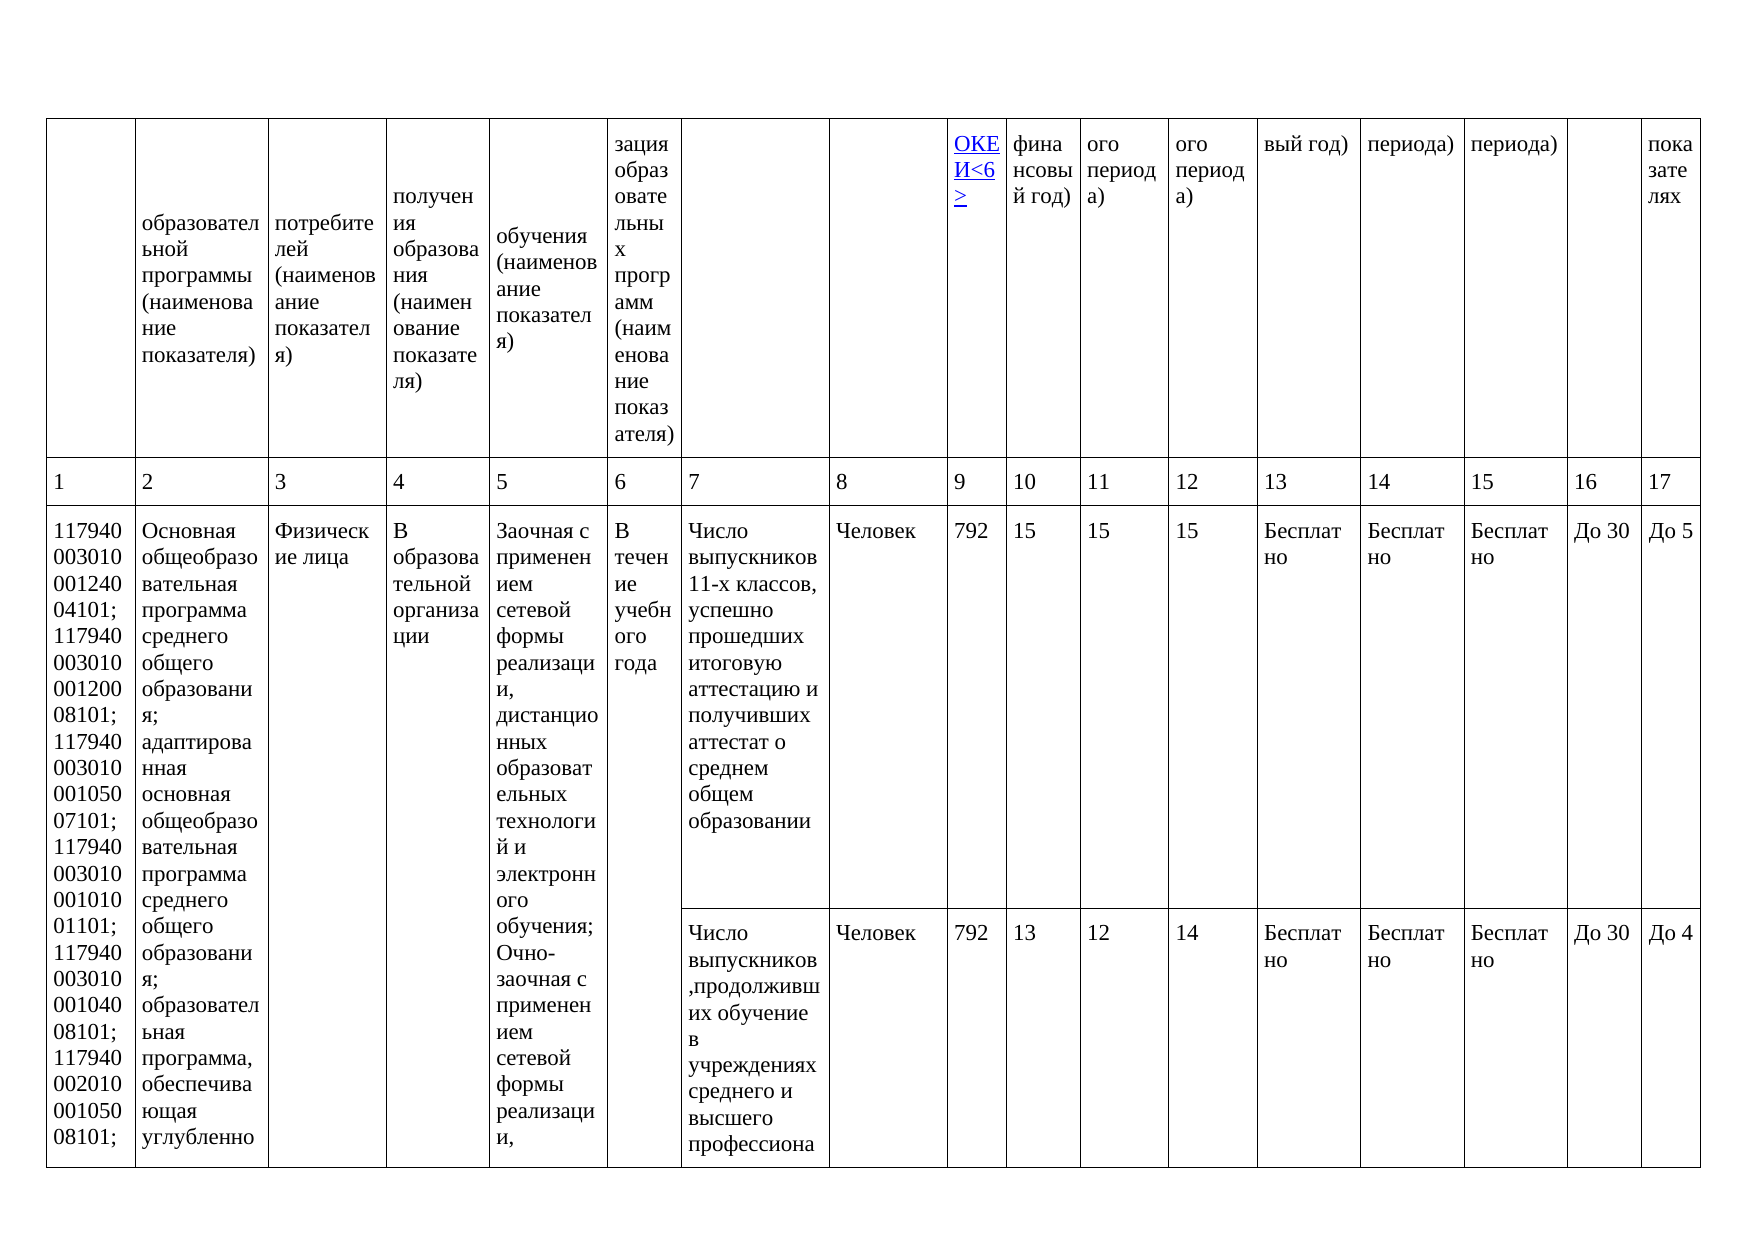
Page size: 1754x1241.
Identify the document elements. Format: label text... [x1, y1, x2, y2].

table_cell 5 [490, 458, 607, 505]
table_cell 792 [948, 909, 1006, 1167]
table_cell До 4 [1642, 909, 1700, 1167]
table_cell Основная общеобразовательная программа среднего общего образования; адаптированная основная общеобразовательная программа среднего общего образования; образовательная программа, обеспечивающая углубленное изучение отдельных учебных предметов, предметных областей (профильное обучение) [136, 506, 268, 1167]
table_cell 14 [1361, 458, 1464, 505]
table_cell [387, 119, 489, 457]
table_cell Бесплат но [1465, 909, 1567, 1167]
table_cell Бесплат но [1465, 506, 1567, 908]
table_cell 12 [1081, 909, 1168, 1167]
table_cell 11 [1081, 458, 1168, 505]
table_cell Бесплат но [1258, 506, 1360, 908]
table_cell Физические лица [269, 506, 386, 1167]
table_cell 11794000301000124004101; 11794000301000120008101; 11794000301000105007101; 11794000301000101001101; 11794000301000104008101; 11794000201000105008101; 11794000201000101002101. [47, 506, 135, 1167]
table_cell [608, 119, 681, 457]
table_cell Человек [830, 909, 947, 1167]
table_cell 15 [1169, 506, 1257, 908]
table_cell 1 [47, 458, 135, 505]
table_cell Бесплат но [1361, 506, 1464, 908]
table_cell 9 [948, 458, 1006, 505]
table_cell 12 [1169, 458, 1257, 505]
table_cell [490, 119, 607, 457]
table_cell До 30 [1568, 909, 1641, 1167]
table_cell До 30 [1568, 506, 1641, 908]
table_cell 792 [948, 506, 1006, 908]
table_cell 14 [1169, 909, 1257, 1167]
table_cell 3 [269, 458, 386, 505]
table_cell 2 [136, 458, 268, 505]
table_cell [269, 119, 386, 457]
table_cell 13 [1007, 909, 1080, 1167]
table_cell 7 [682, 458, 829, 505]
table_cell 10 [1007, 458, 1080, 505]
table_cell 16 [1568, 458, 1641, 505]
table_cell 13 [1258, 458, 1360, 505]
table_cell В образовательной организации [387, 506, 489, 1167]
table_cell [682, 909, 829, 1167]
table_cell 8 [830, 458, 947, 505]
table_cell 6 [608, 458, 681, 505]
table_cell Бесплат но [1258, 909, 1360, 1167]
table_cell 15 [1007, 506, 1080, 908]
table_cell Бесплат но [1361, 909, 1464, 1167]
table_cell Заочная с применением сетевой формы реализации, дистанционных образовательных технологий и электронного обучения; Очно-заочная с применением сетевой формы реализации, дистанционных образовательных технологий и электронного обучения; Заочная; Очно-заочная; Очная. [490, 506, 607, 1167]
table_cell 15 [1081, 506, 1168, 908]
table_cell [136, 119, 268, 457]
table_cell В течение учебного года [608, 506, 681, 1167]
table_cell 15 [1465, 458, 1567, 505]
table_cell Число выпускников 11-х классов, успешно прошедших итоговую аттестацию и получивших аттестат о среднем общем образовании [682, 506, 829, 908]
table_cell Человек [830, 506, 947, 908]
table_cell 17 [1642, 458, 1700, 505]
table_cell До 5 [1642, 506, 1700, 908]
table_cell 4 [387, 458, 489, 505]
